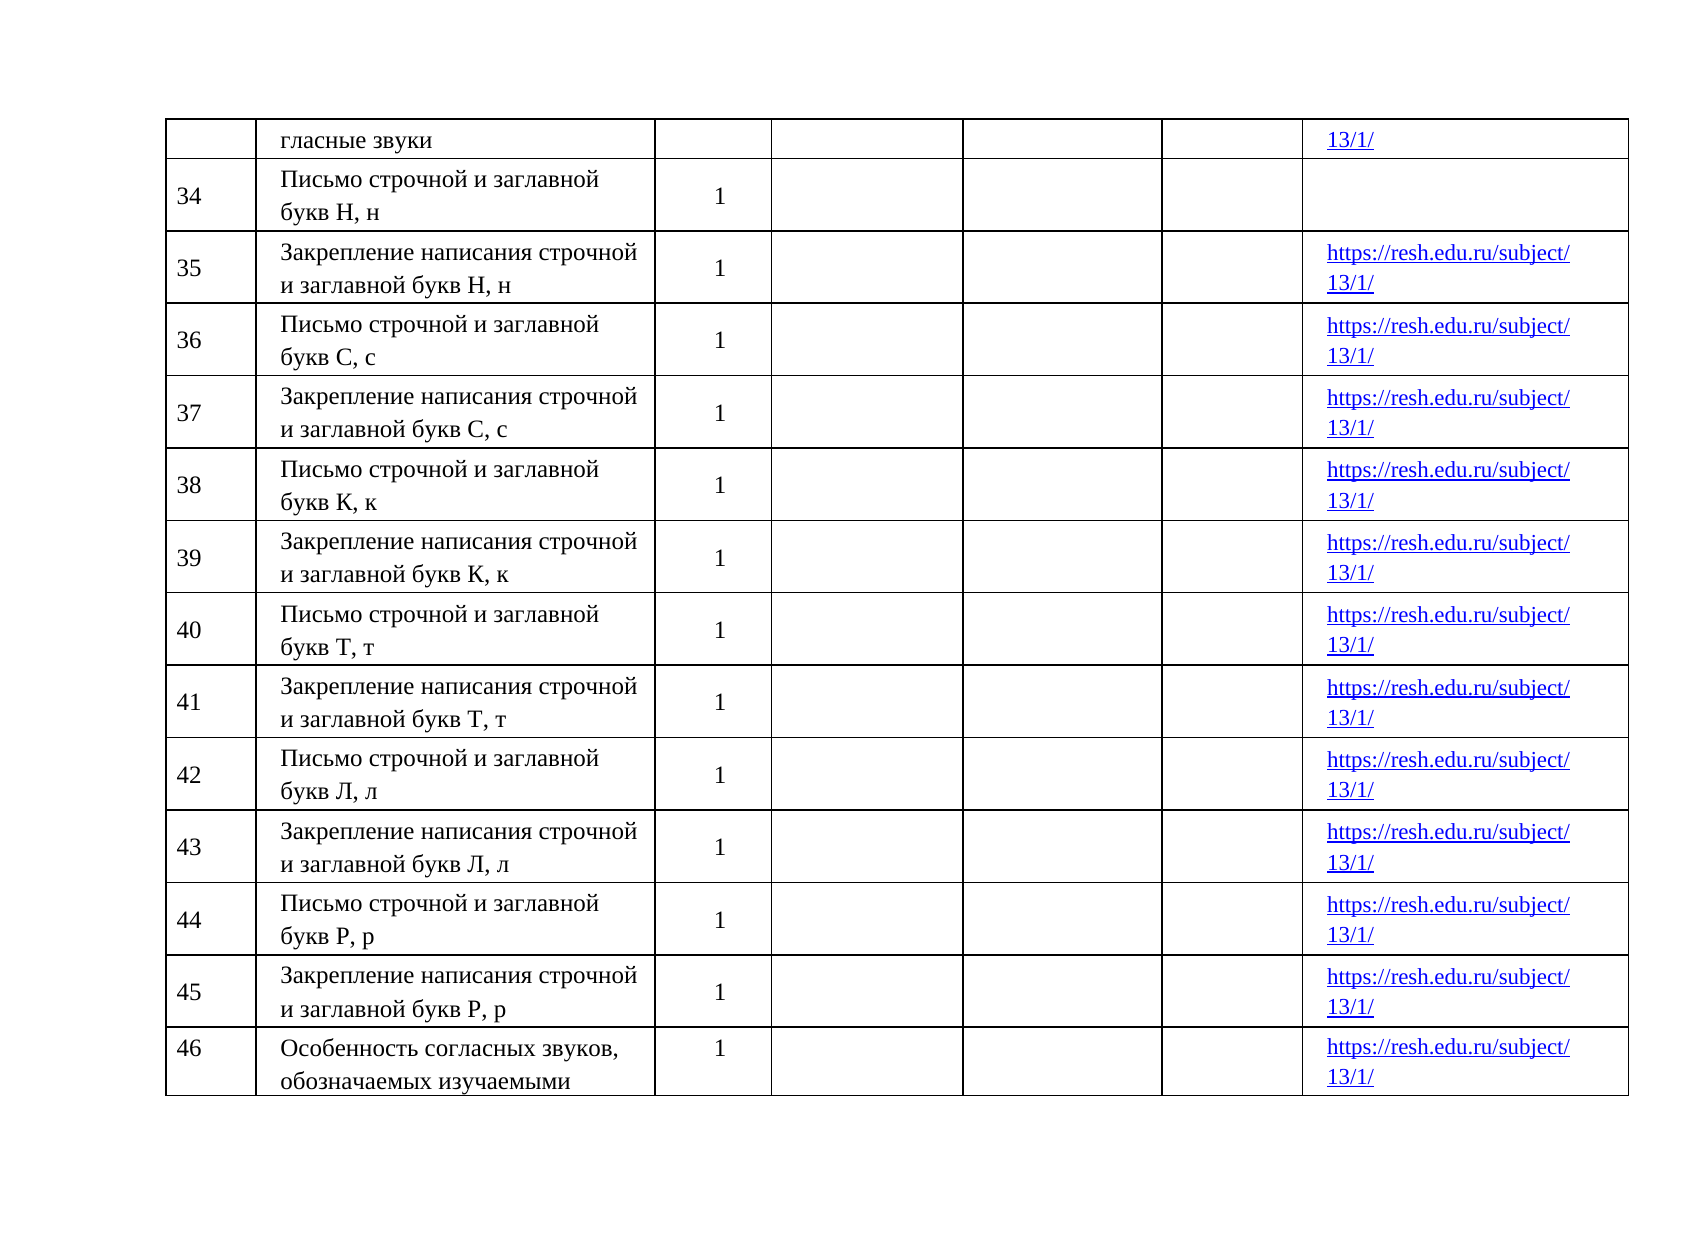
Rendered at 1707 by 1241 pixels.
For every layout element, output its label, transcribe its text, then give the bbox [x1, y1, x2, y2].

table_cell 1 [656, 120, 771, 157]
table_cell [964, 811, 1161, 881]
table_cell [772, 666, 962, 737]
table_cell 1 [656, 883, 771, 954]
table_cell 41 [167, 666, 255, 737]
table_cell https://resh.edu.ru/subject/13/1/ [1303, 232, 1628, 302]
table_cell [772, 738, 962, 809]
table_cell [964, 521, 1161, 592]
table_cell Письмо строчной и заглавной букв К, к [257, 449, 654, 519]
table_cell 1 [656, 304, 771, 375]
table_cell 1 [656, 159, 771, 230]
table_cell [772, 120, 962, 157]
table_cell 1 [656, 1028, 771, 1095]
table_cell [1163, 738, 1302, 809]
table_cell 46 [167, 1028, 255, 1095]
table_cell 34 [167, 159, 255, 230]
table_cell [772, 304, 962, 375]
table_cell [1163, 956, 1302, 1026]
table_cell 43 [167, 811, 255, 881]
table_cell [257, 120, 654, 157]
table_cell https://resh.edu.ru/subject/13/1/ [1303, 521, 1628, 592]
table_cell [1163, 304, 1302, 375]
table_cell [964, 120, 1161, 157]
table_cell [772, 1028, 962, 1095]
table_cell [1163, 811, 1302, 881]
table_cell [1163, 666, 1302, 737]
table_cell https://resh.edu.ru/subject/13/1/ [1303, 738, 1628, 809]
table_cell 45 [167, 956, 255, 1026]
table_cell 1 [656, 666, 771, 737]
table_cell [257, 1028, 654, 1095]
table_cell 1 [656, 956, 771, 1026]
table_cell [772, 376, 962, 447]
table_cell [964, 232, 1161, 302]
table_cell https://resh.edu.ru/subject/13/1/ [1303, 593, 1628, 664]
table_cell [1163, 1028, 1302, 1095]
table_cell https://resh.edu.ru/subject/13/1/ [1303, 883, 1628, 954]
table_cell 38 [167, 449, 255, 519]
table_cell [772, 811, 962, 881]
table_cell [1303, 120, 1628, 157]
table_cell 39 [167, 521, 255, 592]
table_cell [964, 883, 1161, 954]
table_cell [1163, 120, 1302, 157]
table_cell [964, 159, 1161, 230]
table_cell https://resh.edu.ru/subject/13/1/ [1303, 811, 1628, 881]
table_cell 1 [656, 593, 771, 664]
table_cell [964, 738, 1161, 809]
table_cell [1303, 159, 1628, 230]
table_cell Закрепление написания строчной и заглавной букв Р, р [257, 956, 654, 1026]
table_cell Письмо строчной и заглавной букв С, с [257, 304, 654, 375]
table_cell https://resh.edu.ru/subject/13/1/ [1303, 304, 1628, 375]
table_cell [964, 593, 1161, 664]
table_cell Письмо строчной и заглавной букв Р, р [257, 883, 654, 954]
table_cell [772, 956, 962, 1026]
table_cell 35 [167, 232, 255, 302]
table_cell https://resh.edu.ru/subject/13/1/ [1303, 449, 1628, 519]
table_cell Закрепление написания строчной и заглавной букв С, с [257, 376, 654, 447]
table_cell https://resh.edu.ru/subject/13/1/ [1303, 956, 1628, 1026]
table_cell [1163, 376, 1302, 447]
table_cell [964, 449, 1161, 519]
table_cell 40 [167, 593, 255, 664]
table_cell Закрепление написания строчной и заглавной букв Т, т [257, 666, 654, 737]
table_cell https://resh.edu.ru/subject/13/1/ [1303, 376, 1628, 447]
table_cell [1163, 159, 1302, 230]
table_cell [772, 449, 962, 519]
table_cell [1303, 1028, 1628, 1095]
table_cell 37 [167, 376, 255, 447]
table_cell 1 [656, 449, 771, 519]
table_cell [772, 232, 962, 302]
table_cell 1 [656, 521, 771, 592]
table_cell Закрепление написания строчной и заглавной букв Н, н [257, 232, 654, 302]
table_cell [772, 159, 962, 230]
table_cell [1163, 883, 1302, 954]
table_cell 42 [167, 738, 255, 809]
table_cell 1 [656, 376, 771, 447]
table_cell 33 [167, 120, 255, 157]
table_cell 36 [167, 304, 255, 375]
table_cell [1163, 521, 1302, 592]
table_cell 1 [656, 738, 771, 809]
table_cell [964, 304, 1161, 375]
table_cell Письмо строчной и заглавной букв Н, н [257, 159, 654, 230]
table_cell https://resh.edu.ru/subject/13/1/ [1303, 666, 1628, 737]
table_cell 44 [167, 883, 255, 954]
table_cell Закрепление написания строчной и заглавной букв К, к [257, 521, 654, 592]
table_cell [1163, 449, 1302, 519]
table_cell [964, 1028, 1161, 1095]
table_cell Закрепление написания строчной и заглавной букв Л, л [257, 811, 654, 881]
table_cell Письмо строчной и заглавной букв Т, т [257, 593, 654, 664]
table_cell [772, 521, 962, 592]
table_cell [772, 593, 962, 664]
table_cell Письмо строчной и заглавной букв Л, л [257, 738, 654, 809]
table_cell [772, 883, 962, 954]
table_cell 1 [656, 232, 771, 302]
table_cell [1163, 232, 1302, 302]
table_cell [964, 956, 1161, 1026]
table_cell [964, 666, 1161, 737]
table_cell 1 [656, 811, 771, 881]
table_cell [964, 376, 1161, 447]
table_cell [1163, 593, 1302, 664]
